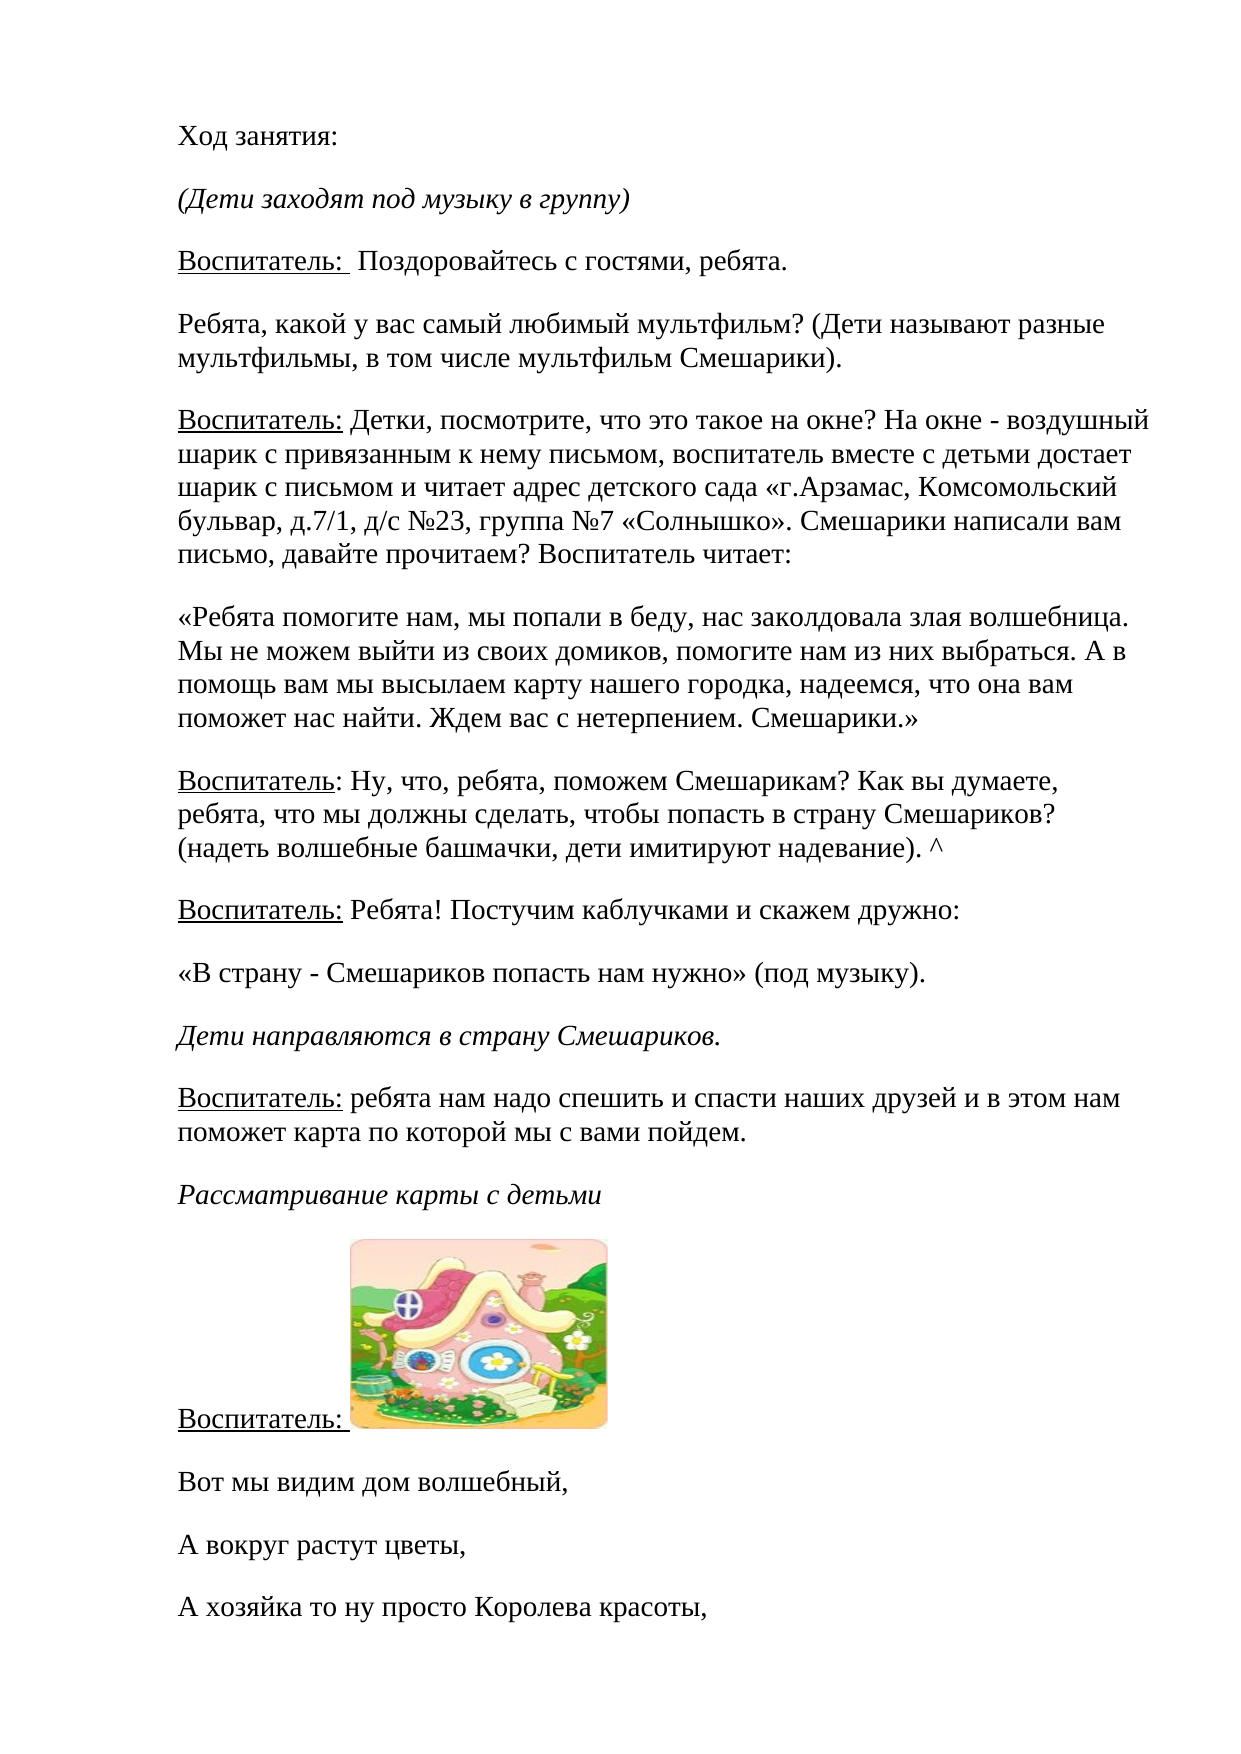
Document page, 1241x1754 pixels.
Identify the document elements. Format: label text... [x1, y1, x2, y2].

text «В страну - Смешариков попасть нам нужно» (под музыку). [177, 1229, 1152, 1262]
text Дети направляются в страну Смешариков. [177, 1291, 1152, 1325]
text Воспитатель: Ну, что, ребята, поможем Смешарикам? Как вы думаете, ребята, что мы должны сделать, чтобы попасть в страну Смешариков? (надеть волшебные башмачки, дети имитируют надевание). ^ [177, 1036, 1152, 1137]
text Воспитатель: Детки, посмотрите, что это такое на окне? На окне - воздушный шарик с привязанным к нему письмом, воспитатель вместе с детьми достает шарик с письмом и читает адрес детского сада «г.Арзамас, Комсомольский бульвар, д.7/1, д/с №23, группа №7 «Солнышко». Смешарики написали вам письмо, давайте прочитаем? Воспитатель читает: [177, 676, 1152, 844]
text Воспитатель: ребята нам надо спешить и спасти наших друзей и в этом нам поможет карта по которой мы с вами пойдем. [177, 1354, 1152, 1421]
text Рассматривание карты с детьми [177, 1450, 1152, 1484]
text (Дети заходят под музыку в группу) [177, 454, 1152, 488]
text Ребята, какой у вас самый любимый мультфильм? (Дети называют разные мультфильмы, в том числе мультфильм Смешарики). [177, 580, 1152, 647]
text «Ребята помогите нам, мы попали в беду, нас заколдовала злая волшебница. Мы не можем выйти из своих домиков, помогите нам из них выбраться. А в помощь вам мы высылаем карту нашего городка, надеемся, что она вам поможет нас найти. Ждем вас с нетерпением. Смешарики.» [177, 873, 1152, 1007]
text Воспитатель: Поздоровайтесь с гостями, ребята. [177, 517, 1152, 551]
text Ход занятия: [177, 392, 1152, 425]
text Воспитатель: Ребята! Постучим каблучками и скажем дружно: [177, 1166, 1152, 1199]
